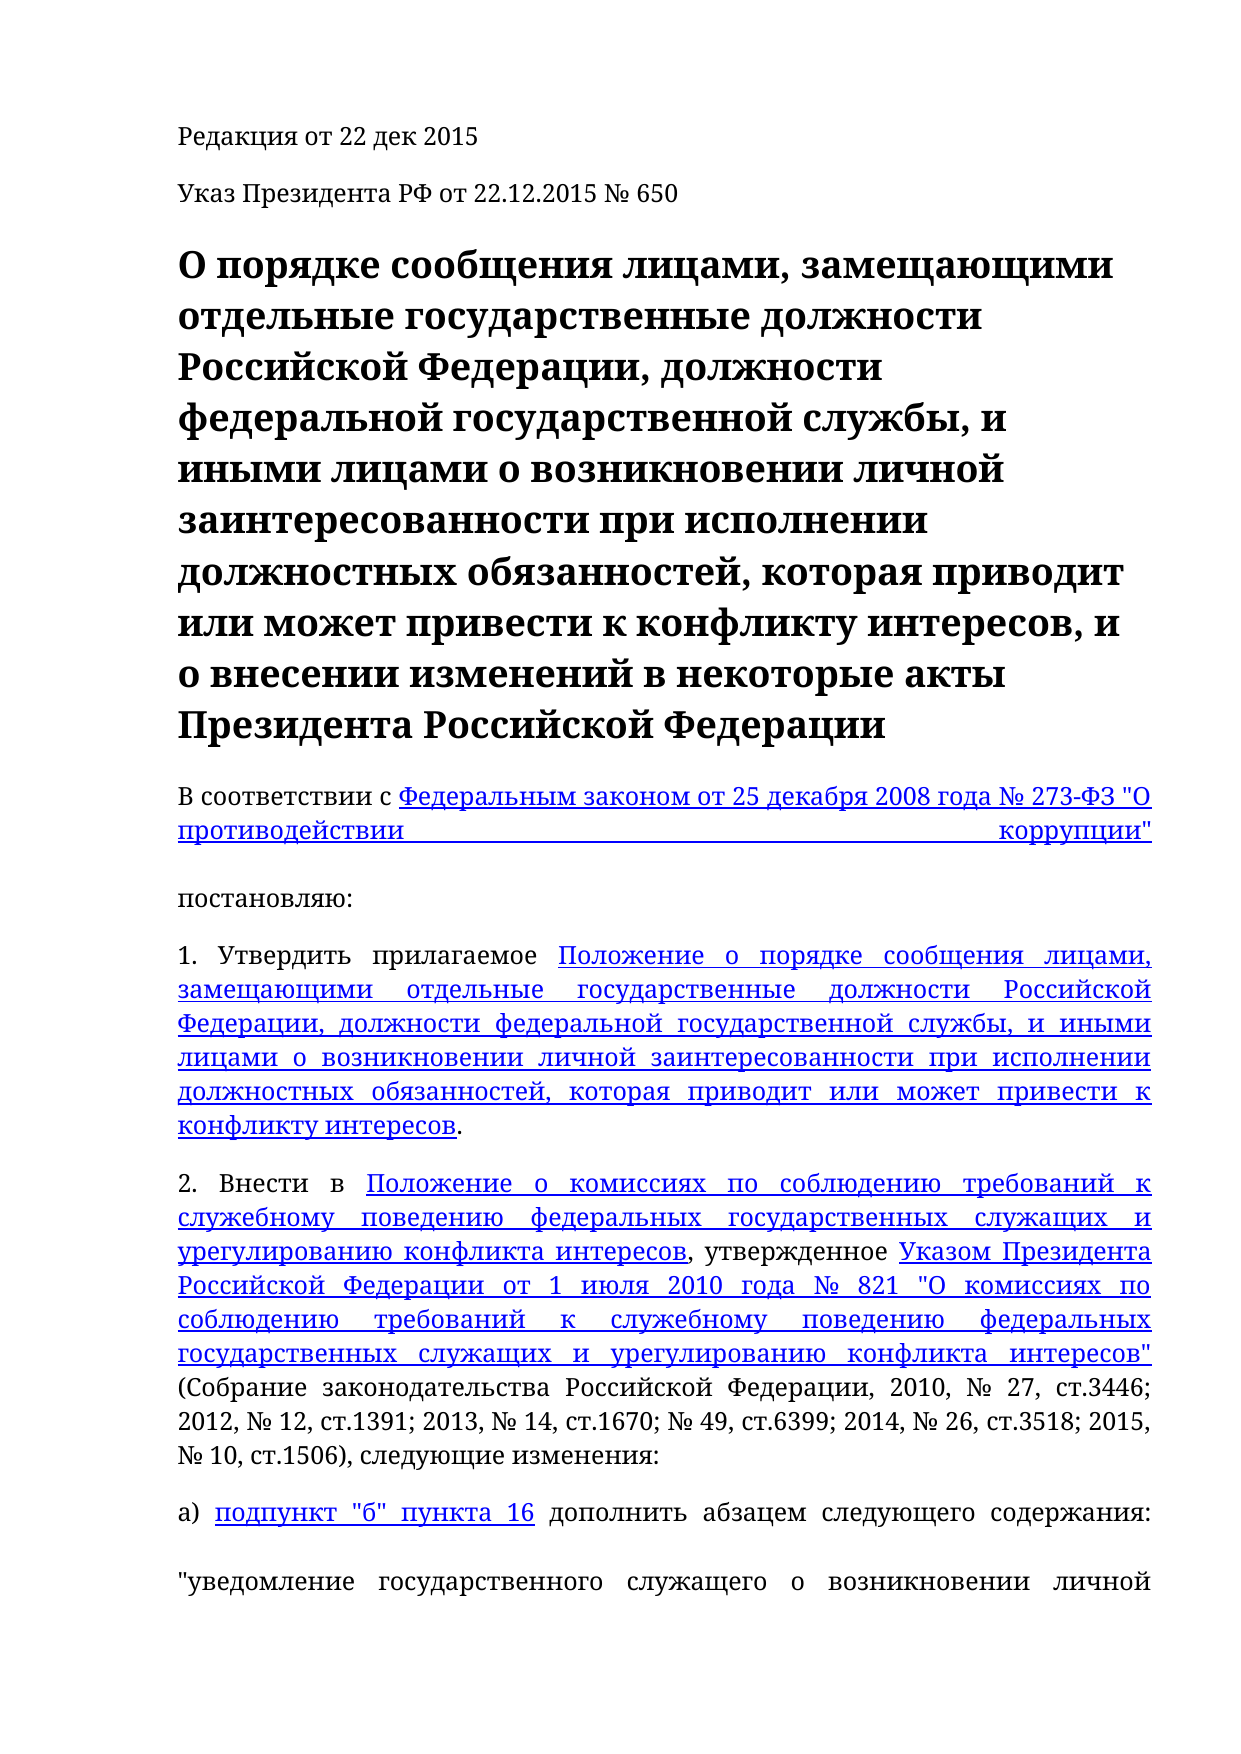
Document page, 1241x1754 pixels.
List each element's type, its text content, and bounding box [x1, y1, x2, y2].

text 1. Утвердить прилагаемое Положение о порядке сообщения лицами, замещающими отдельные государственные должности Российской Федерации, должности федеральной государственной службы, и иными лицами о возникновении личной заинтересованности при исполнении должностных обязанностей, которая приводит или может привести к конфликту интересов.1 [177, 1002, 1152, 1035]
text 2. Внести в Положение о комиссиях по соблюдению требований к служебному поведению федеральных государственных служащих и урегулированию конфликта интересов, утвержденное Указом Президента Российской Федерации от 1 июля 2010 года № 821 "О комиссиях по соблюдению требований к служебному поведению федеральных государственных служащих и урегулированию конфликта интересов" (Собрание законодательства Российской Федерации, 2010, № 27, ст.3446; 2012, № 12, ст.1391; 2013, № 14, ст.1670; № 49, ст.6399; 2014, № 26, ст.3518; 2015, № 10, ст.1506), следующие изменения:2 [177, 1165, 1152, 1228]
text В соответствии с Федеральным законом от 25 декабря 2008 года № 273-ФЗ "О противодействии коррупции" постановляю: [177, 778, 1152, 841]
text 1. Утвердить прилагаемое Положение о порядке сообщения лицами, замещающими отдельные государственные должности Российской Федерации, должности федеральной государственной службы, и иными лицами о возникновении личной заинтересованности при исполнении должностных обязанностей, которая приводит или может привести к конфликту интересов.1 [177, 938, 1152, 1001]
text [177, 1495, 1152, 1597]
text 1. Утвердить прилагаемое Положение о порядке сообщения лицами, замещающими отдельные государственные должности Российской Федерации, должности федеральной государственной службы, и иными лицами о возникновении личной заинтересованности при исполнении должностных обязанностей, которая приводит или может привести к конфликту интересов.1 [177, 1105, 1152, 1142]
subtitle О порядке сообщения лицами, замещающими отдельные государственные должности Российской Федерации, должности федеральной государственной службы, и иными лицами о возникновении личной заинтересованности при исполнении должностных обязанностей, которая приводит или может привести к конфликту интересов, и о внесении изменений в некоторые акты Президента Российской Федерации [177, 239, 1152, 749]
text 2. Внести в Положение о комиссиях по соблюдению требований к служебному поведению федеральных государственных служащих и урегулированию конфликта интересов, утвержденное Указом Президента Российской Федерации от 1 июля 2010 года № 821 "О комиссиях по соблюдению требований к служебному поведению федеральных государственных служащих и урегулированию конфликта интересов" (Собрание законодательства Российской Федерации, 2010, № 27, ст.3446; 2012, № 12, ст.1391; 2013, № 14, ст.1670; № 49, ст.6399; 2014, № 26, ст.3518; 2015, № 10, ст.1506), следующие изменения:2 [177, 1229, 1152, 1330]
text Указ Президента РФ от 22.12.2015 № 650 [177, 175, 1152, 209]
text 1. Утвердить прилагаемое Положение о порядке сообщения лицами, замещающими отдельные государственные должности Российской Федерации, должности федеральной государственной службы, и иными лицами о возникновении личной заинтересованности при исполнении должностных обязанностей, которая приводит или может привести к конфликту интересов.1 [177, 1036, 1152, 1103]
text В соответствии с Федеральным законом от 25 декабря 2008 года № 273-ФЗ "О противодействии коррупции" постановляю: [177, 842, 1152, 914]
text Редакция от 22 дек 2015 [177, 118, 1152, 152]
text 2. Внести в Положение о комиссиях по соблюдению требований к служебному поведению федеральных государственных служащих и урегулированию конфликта интересов, утвержденное Указом Президента Российской Федерации от 1 июля 2010 года № 821 "О комиссиях по соблюдению требований к служебному поведению федеральных государственных служащих и урегулированию конфликта интересов" (Собрание законодательства Российской Федерации, 2010, № 27, ст.3446; 2012, № 12, ст.1391; 2013, № 14, ст.1670; № 49, ст.6399; 2014, № 26, ст.3518; 2015, № 10, ст.1506), следующие изменения:2 [177, 1365, 1152, 1472]
